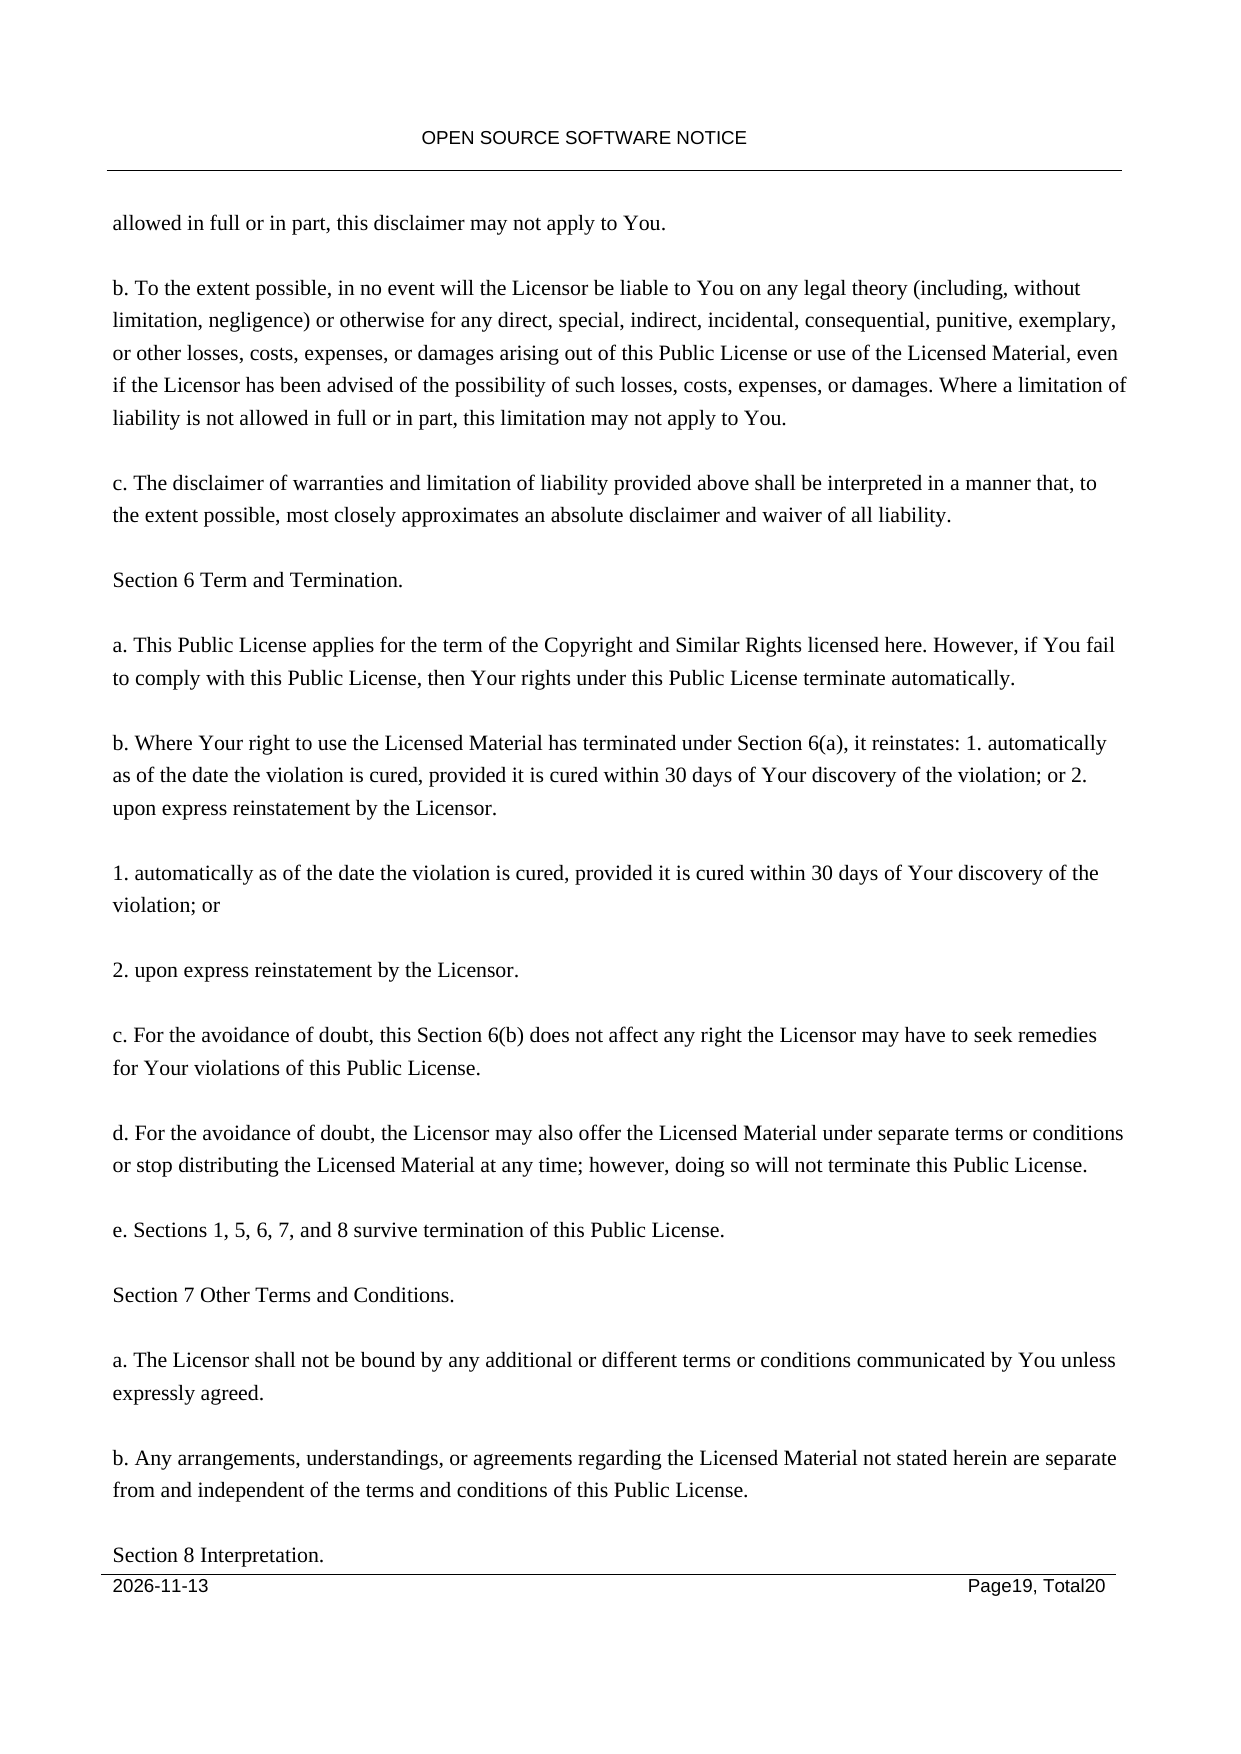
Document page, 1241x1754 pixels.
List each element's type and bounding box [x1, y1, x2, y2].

text [112, 206, 1128, 1571]
